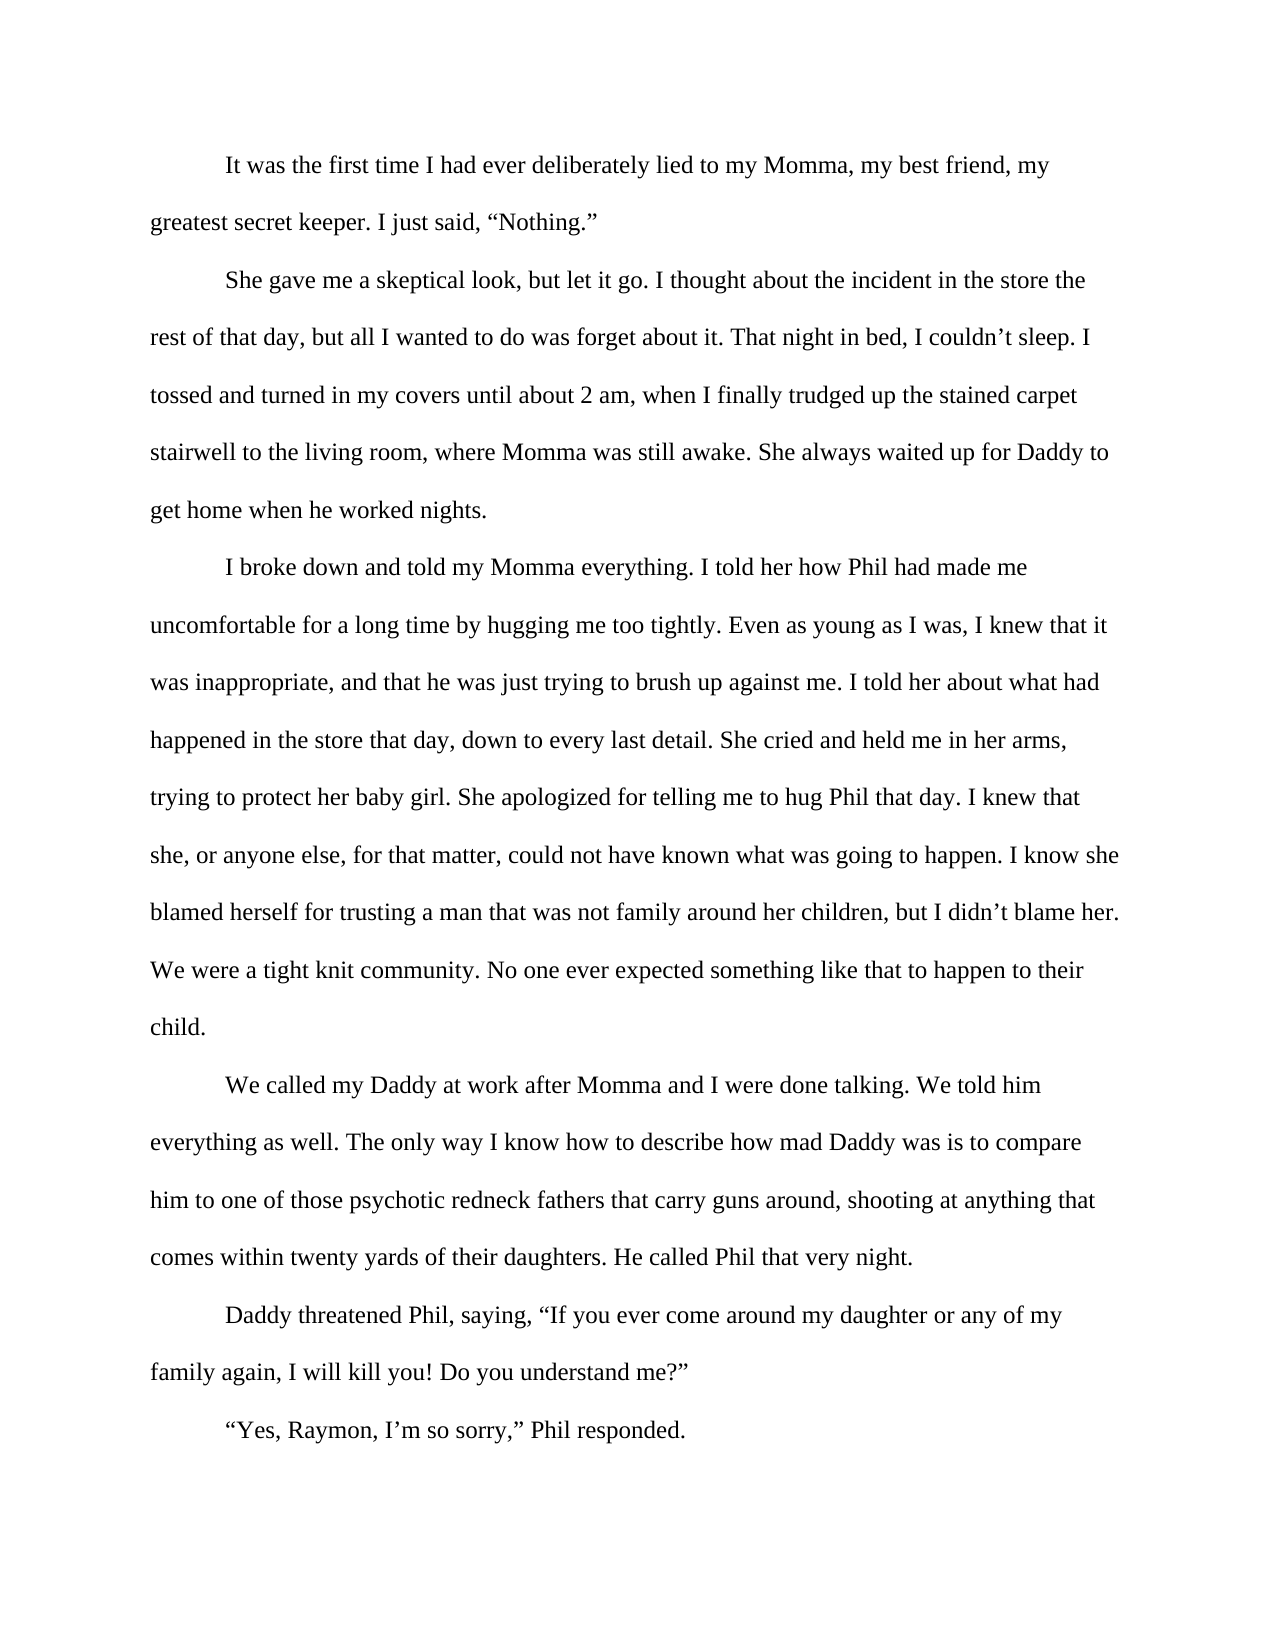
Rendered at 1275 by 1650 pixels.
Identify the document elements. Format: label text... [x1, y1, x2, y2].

text It was the first time I had ever deliberately lied to my Momma, my best friend, my greatest secret keeper. I just said, “Nothing.” [150, 150, 1125, 236]
text “Yes, Raymon, I’m so sorry,” Phil responded. [150, 1415, 1125, 1444]
text We called my Daddy at work after Momma and I were done talking. We told him everything as well. The only way I know how to describe how mad Daddy was is to compare him to one of those psychotic redneck fathers that carry guns around, shooting at anything that comes within twenty yards of their daughters. He called Phil that very night. [150, 1070, 1125, 1271]
text Daddy threatened Phil, saying, “If you ever come around my daughter or any of my family again, I will kill you! Do you understand me?” [150, 1300, 1125, 1386]
text She gave me a skeptical look, but let it go. I thought about the incident in the store the rest of that day, but all I wanted to do was forget about it. That night in bed, I couldn’t sleep. I tossed and turned in my covers until about 2 am, when I finally trudged up the stained carpet stairwell to the living room, where Momma was still awake. She always waited up for Daddy to get home when he worked nights. [150, 265, 1125, 524]
text I broke down and told my Momma everything. I told her how Phil had made me uncomfortable for a long time by hugging me too tightly. Even as young as I was, I knew that it was inappropriate, and that he was just trying to brush up against me. I told her about what had happened in the store that day, down to every last detail. She cried and held me in her arms, trying to protect her baby girl. She apologized for telling me to hug Phil that day. I knew that she, or anyone else, for that matter, could not have known what was going to happen. I know she blamed herself for trusting a man that was not family around her children, but I didn’t blame her. We were a tight knit community. No one ever expected something like that to happen to their child. [150, 552, 1125, 1041]
